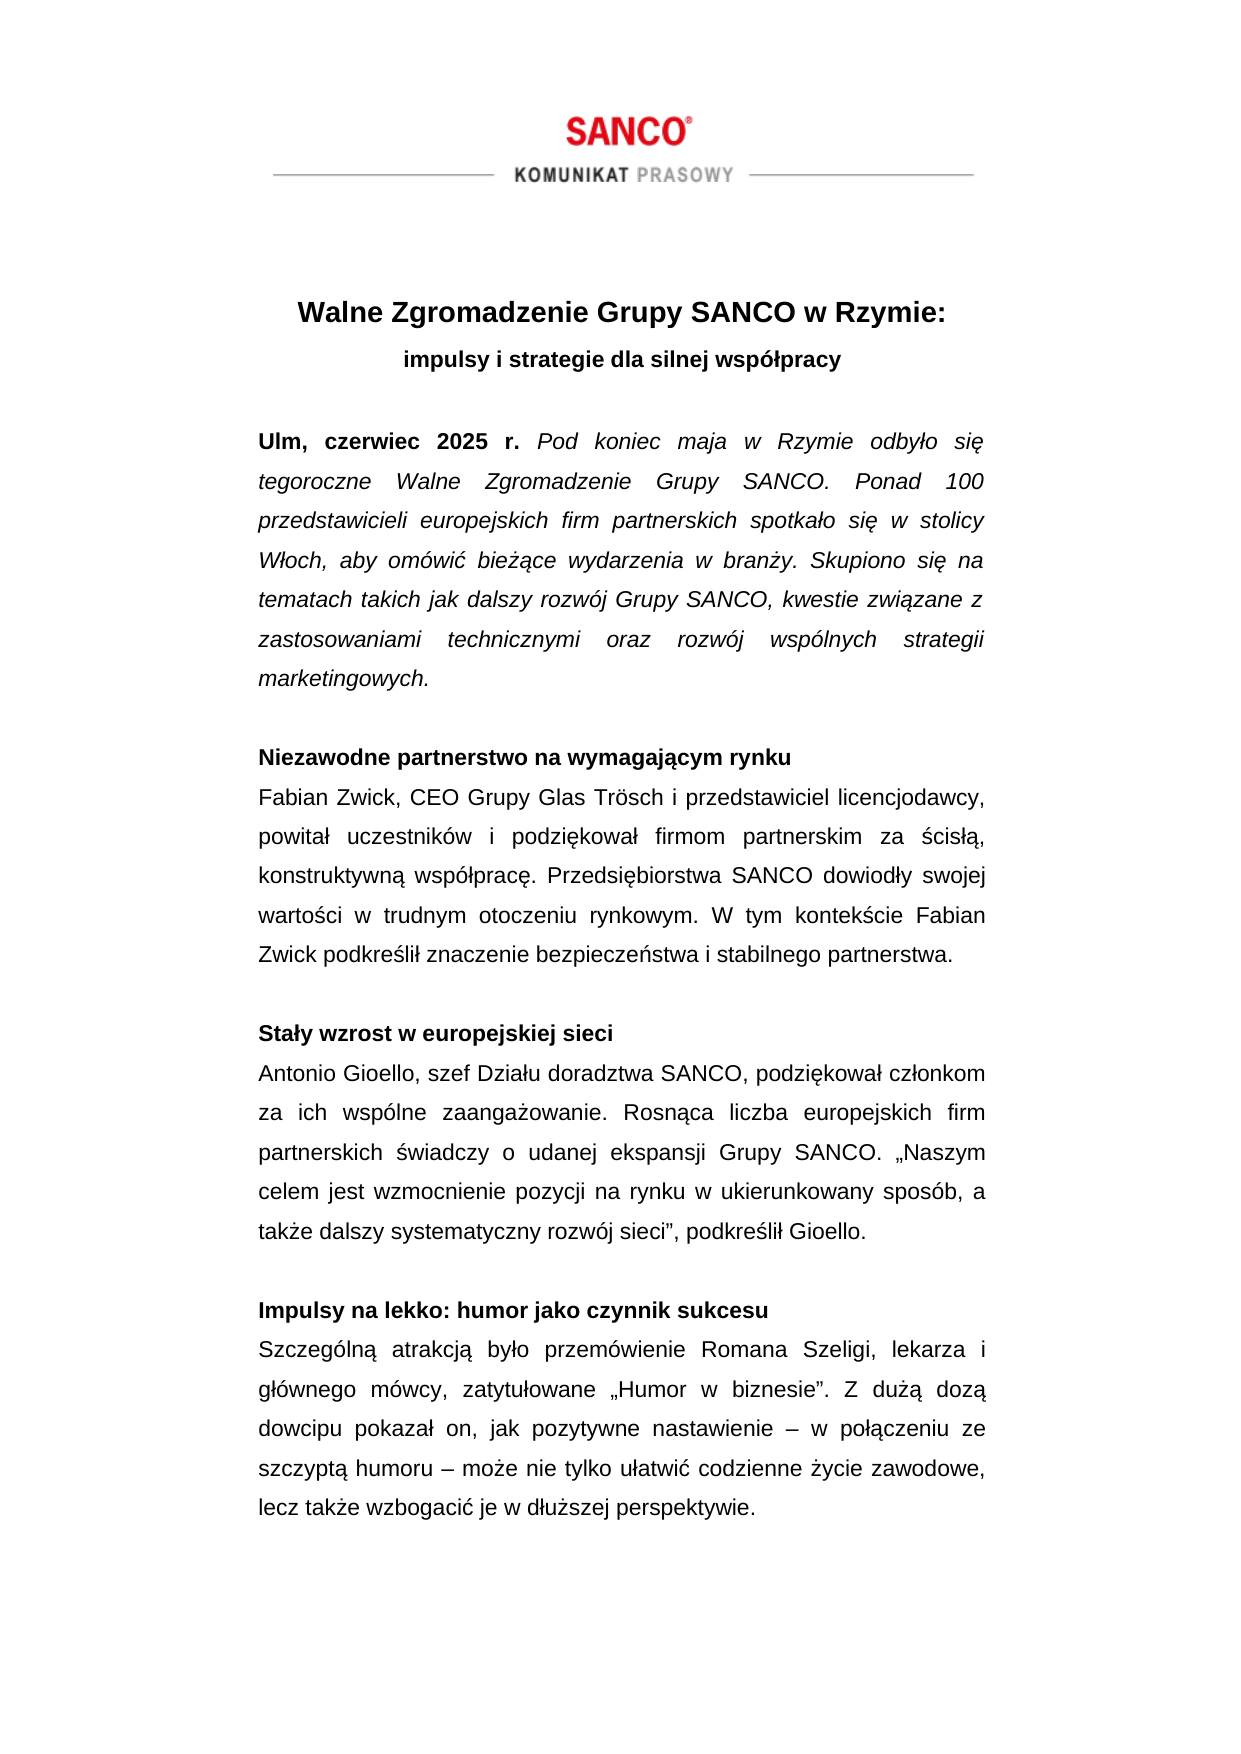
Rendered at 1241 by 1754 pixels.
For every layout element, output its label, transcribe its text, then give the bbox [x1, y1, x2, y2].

text Antonio Gioello, szef Działu doradztwa SANCO, podziękował członkom za ich wspólne zaangażowanie. Rosnąca liczba europejskich firm partnerskich świadczy o udanej ekspansji Grupy SANCO. „Naszym celem jest wzmocnienie pozycji na rynku w ukierunkowany sposób, a także dalszy systematyczny rozwój sieci”, podkreślił Gioello. [258, 1060, 986, 1244]
text Fabian Zwick, CEO Grupy Glas Trösch i przedstawiciel licencjodawcy, powitał uczestników i podziękował firmom partnerskim za ścisłą, konstruktywną współpracę. Przedsiębiorstwa SANCO dowiodły swojej wartości w trudnym otoczeniu rynkowym. W tym kontekście Fabian Zwick podkreślił znaczenie bezpieczeństwa i stabilnego partnerstwa. [258, 783, 986, 968]
text impulsy i strategie dla silnej współpracy [258, 346, 986, 372]
text Ulm, czerwiec 2025 r. Pod koniec maja w Rzymie odbyło się tegoroczne Walne Zgromadzenie Grupy SANCO. Ponad 100 przedstawicieli europejskich firm partnerskich spotkało się w stolicy Włoch, aby omówić bieżące wydarzenia w branży. Skupiono się na tematach takich jak dalszy rozwój Grupy SANCO, kwestie związane z zastosowaniami technicznymi oraz rozwój wspólnych strategii marketingowych. [258, 428, 986, 691]
text Walne Zgromadzenie Grupy SANCO w Rzymie: [258, 295, 986, 329]
text Impulsy na lekko: humor jako czynnik sukcesu [258, 1297, 986, 1323]
text Stały wzrost w europejskiej sieci [258, 1020, 986, 1047]
text Szczególną atrakcją było przemówienie Romana Szeligi, lekarza i głównego mówcy, zatytułowane „Humor w biznesie”. Z dużą dozą dowcipu pokazał on, jak pozytywne nastawienie – w połączeniu ze szczyptą humoru – może nie tylko ułatwić codzienne życie zawodowe, lecz także wzbogacić je w dłuższej perspektywie. [258, 1336, 986, 1521]
text Niezawodne partnerstwo na wymagającym rynku [258, 744, 986, 770]
